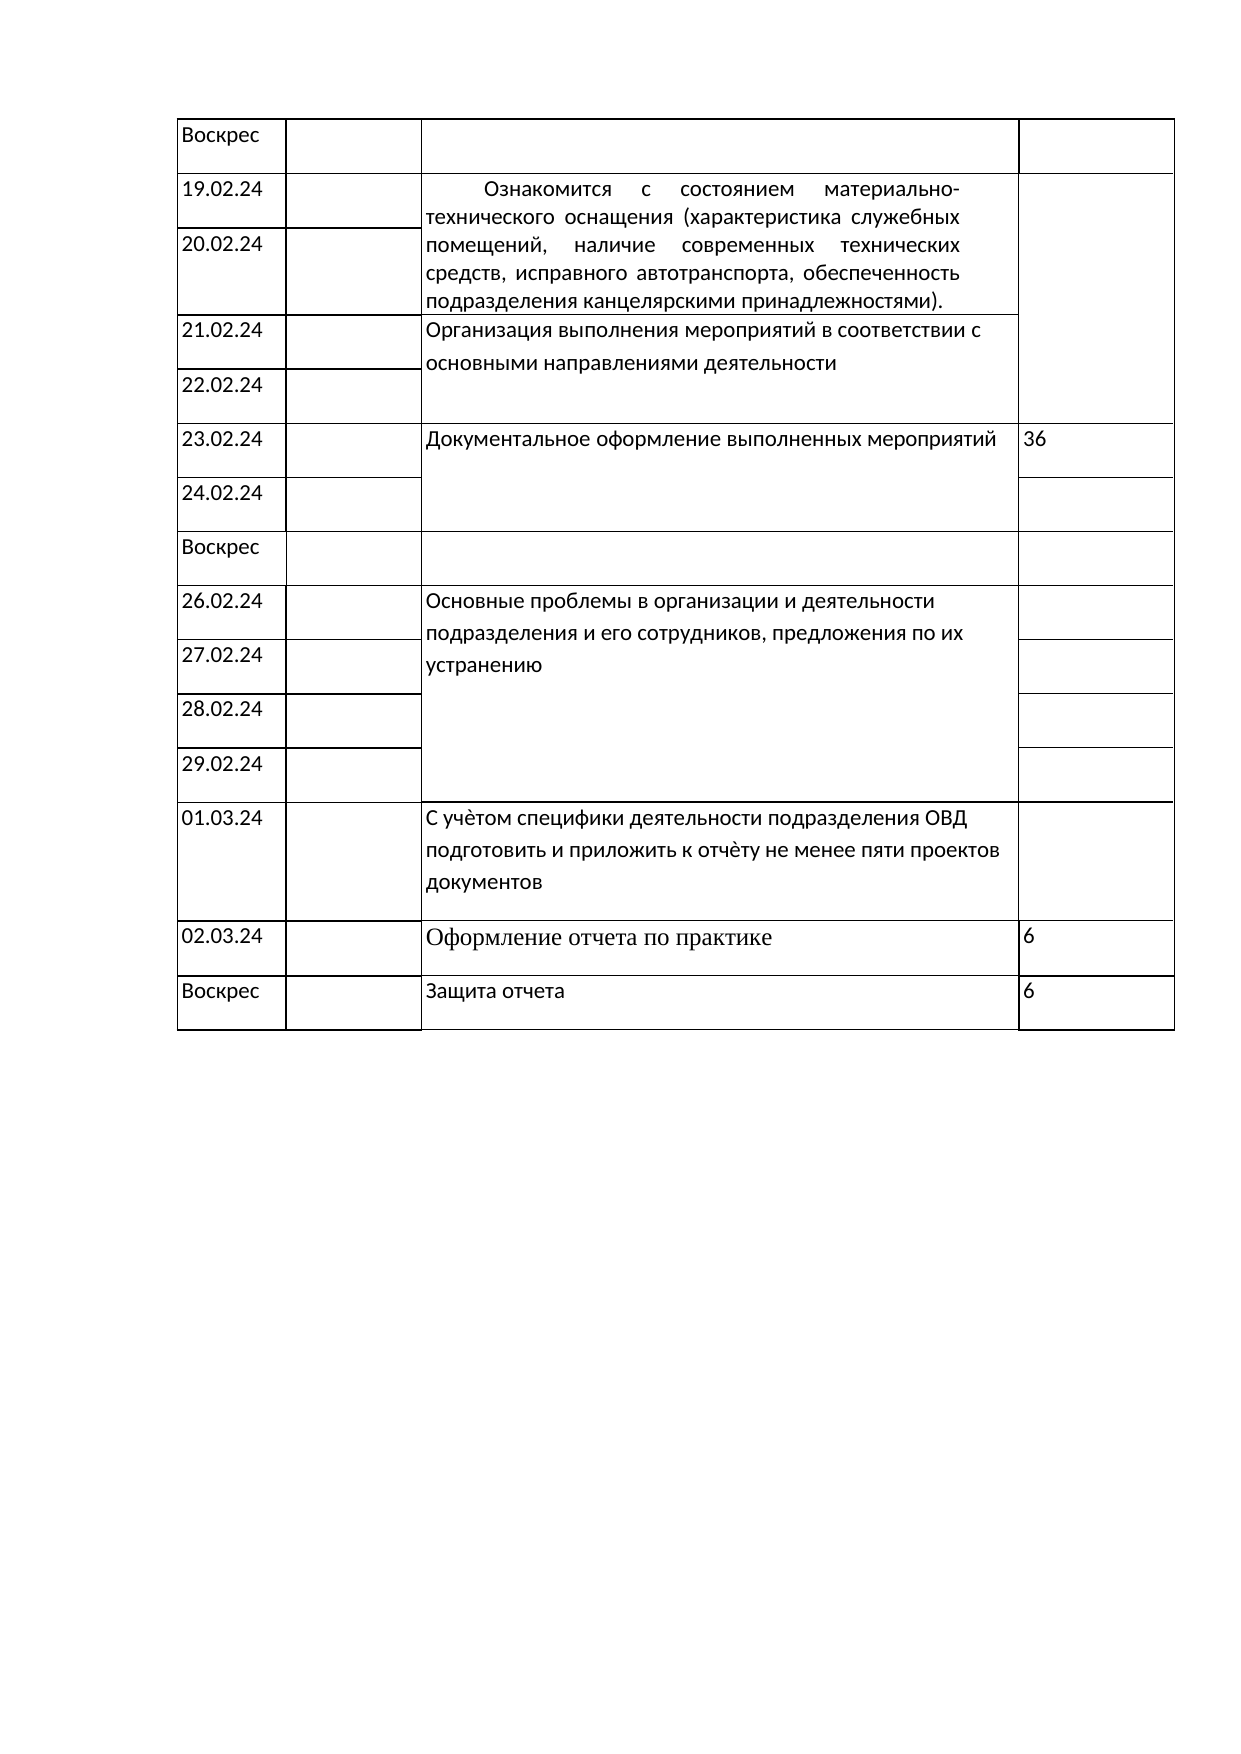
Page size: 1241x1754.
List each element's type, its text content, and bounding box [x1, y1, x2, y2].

table_cell 21.02.24 [178, 316, 285, 368]
table_cell Оформление отчета по практике [422, 921, 1018, 975]
table_cell Воскрес [178, 532, 286, 585]
table_cell [287, 424, 421, 477]
table_cell [287, 532, 421, 585]
table_cell 6 [1020, 920, 1174, 975]
table_cell [287, 803, 421, 920]
table_cell [287, 316, 421, 368]
table_cell Ознакомится с состоянием материально-технического оснащения (характеристика служебных помещений, наличие современных технических средств, исправного автотранспорта, обеспеченность подразделения канцелярскими принадлежностями). [422, 174, 1018, 314]
table_cell [1019, 531, 1174, 585]
table_cell 24.02.24 [178, 478, 285, 531]
table_cell Организация выполнения мероприятий в соответствии с основными направлениями деятельности [422, 315, 1018, 423]
table_cell [287, 749, 421, 801]
table_cell Основные проблемы в организации и деятельности подразделения и его сотрудников, предложения по их устранению [422, 586, 1018, 801]
table_cell [1019, 747, 1174, 801]
table_cell [287, 174, 421, 227]
table_cell Воскрес [178, 120, 285, 172]
table_cell [1019, 693, 1174, 747]
table_cell С учѐтом специфики деятельности подразделения ОВД подготовить и приложить к отчѐту не менее пяти проектов документов [422, 803, 1018, 920]
table_cell [1019, 801, 1174, 920]
table_cell Документальное оформление выполненных мероприятий [422, 424, 1018, 531]
table_cell [1020, 120, 1174, 172]
table_cell [287, 977, 421, 1029]
table_cell 02.03.24 [178, 922, 285, 975]
table_cell 19.02.24 [178, 174, 285, 227]
table_cell [287, 120, 421, 172]
table_cell 26.02.24 [178, 586, 285, 639]
table_cell 22.02.24 [178, 370, 285, 423]
table_cell [287, 640, 421, 693]
table_cell 23.02.24 [178, 424, 285, 477]
table_cell 36 [1019, 423, 1174, 477]
table_cell [287, 922, 421, 975]
table_cell 28.02.24 [178, 695, 285, 747]
table_cell Воскрес [178, 977, 285, 1029]
table_cell [1019, 477, 1174, 531]
table_cell [287, 695, 421, 747]
table_cell Защита отчета [422, 976, 1018, 1029]
table_cell [287, 229, 421, 314]
table_cell [1019, 173, 1174, 423]
table_cell [287, 586, 421, 639]
table_cell 01.03.24 [178, 803, 285, 920]
table_cell 20.02.24 [178, 229, 285, 314]
table_cell [422, 532, 1018, 585]
table_cell 6 [1020, 977, 1174, 1029]
table_cell 27.02.24 [178, 640, 285, 693]
table_cell [1019, 585, 1174, 639]
table_cell [422, 120, 1018, 172]
table_cell [287, 370, 421, 423]
table_cell [1019, 639, 1174, 693]
table_cell [287, 478, 421, 531]
table_cell 29.02.24 [178, 749, 285, 801]
